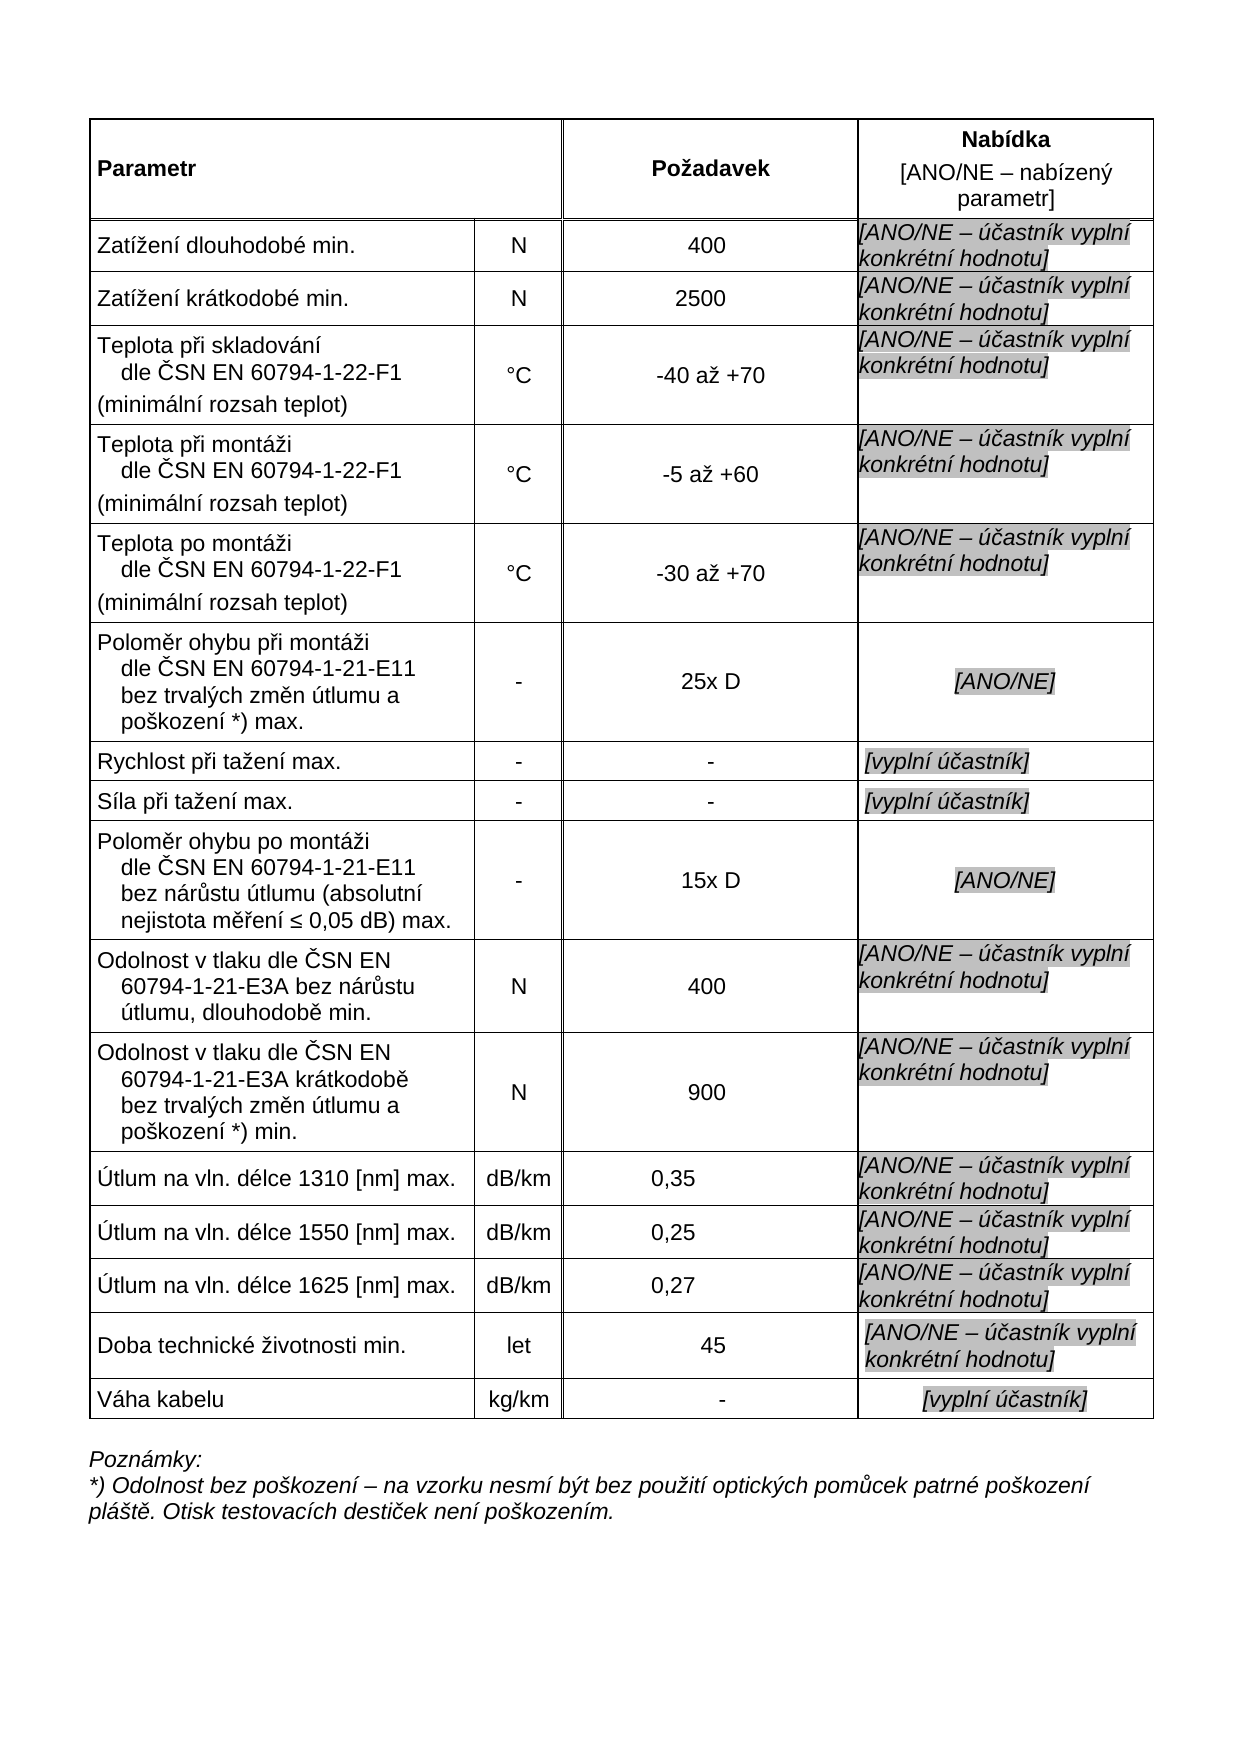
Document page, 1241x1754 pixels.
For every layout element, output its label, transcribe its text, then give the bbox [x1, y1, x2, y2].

table_cell Doba technické životnosti min. [91, 1313, 474, 1378]
table_cell Teplota při montáži dle ČSN EN 60794-1-22-F1 (minimální rozsah teplot) [91, 425, 474, 523]
table_cell °C [475, 425, 561, 523]
table_cell - [564, 1379, 857, 1418]
table_cell N [475, 1033, 561, 1151]
table_cell [vyplní účastník] [859, 781, 1153, 820]
table_cell - [475, 821, 561, 939]
table_cell Zatížení dlouhodobé min. [91, 221, 474, 271]
table_cell - [475, 742, 561, 780]
table_cell Poloměr ohybu při montáži dle ČSN EN 60794-1-21-E11 bez trvalých změn útlumu a poškození *) max. [91, 623, 474, 741]
text Poznámky: [89, 1446, 1152, 1472]
table_cell 400 [564, 940, 857, 1032]
table_cell 0,35 [564, 1152, 857, 1204]
table_cell [ANO/NE – účastník vyplní konkrétní hodnotu] [1048, 1259, 1153, 1312]
table_cell [ANO/NE] [859, 821, 1153, 939]
table_cell [vyplní účastník] [859, 1379, 1153, 1418]
table_cell dB/km [475, 1259, 561, 1312]
table_cell [ANO/NE – účastník vyplní konkrétní hodnotu] [859, 524, 1153, 622]
table_cell dB/km [475, 1152, 561, 1204]
table_cell Váha kabelu [91, 1379, 474, 1418]
table_cell dB/km [475, 1206, 561, 1258]
table_cell - [564, 781, 857, 820]
table_cell 2500 [564, 272, 857, 325]
table_cell -40 až +70 [564, 326, 857, 424]
table_cell let [475, 1313, 561, 1378]
table_cell Síla při tažení max. [91, 781, 474, 820]
table_cell [ANO/NE – účastník vyplní konkrétní hodnotu] [859, 1033, 1153, 1151]
table_cell Zatížení krátkodobé min. [91, 272, 474, 325]
table_cell 15x D [564, 821, 857, 939]
table_cell [ANO/NE – účastník vyplní konkrétní hodnotu] [859, 940, 1153, 1032]
table_cell [ANO/NE – účastník vyplní konkrétní hodnotu] [859, 1313, 1153, 1378]
table_cell 45 [564, 1313, 857, 1378]
table_cell 400 [564, 221, 857, 271]
table_cell 0,25 [564, 1206, 857, 1258]
table_cell Útlum na vln. délce 1310 [nm] max. [91, 1152, 474, 1204]
table_cell °C [475, 524, 561, 622]
table_cell Útlum na vln. délce 1550 [nm] max. [91, 1206, 474, 1258]
table_header Požadavek [564, 120, 857, 217]
table_cell 25x D [564, 623, 857, 741]
table_cell -5 až +60 [564, 425, 857, 523]
table_cell Poloměr ohybu po montáži dle ČSN EN 60794-1-21-E11 bez nárůstu útlumu (absolutní nejistota měření ≤ 0,05 dB) max. [91, 821, 474, 939]
table_cell N [475, 272, 561, 325]
table_cell 900 [564, 1033, 857, 1151]
table_header [474, 120, 561, 217]
table_cell - [475, 623, 561, 741]
table_cell Odolnost v tlaku dle ČSN EN 60794-1-21-E3A bez nárůstu útlumu, dlouhodobě min. [91, 940, 474, 1032]
table_cell 0,27 [564, 1259, 857, 1312]
table_cell - [475, 781, 561, 820]
table_cell [ANO/NE – účastník vyplní konkrétní hodnotu] [859, 326, 1153, 424]
table_cell [ANO/NE – účastník vyplní konkrétní hodnotu] [859, 425, 1153, 523]
table_cell - [564, 742, 857, 780]
table_cell [ANO/NE – účastník vyplní konkrétní hodnotu] [1048, 1206, 1153, 1258]
table_cell Teplota při skladování dle ČSN EN 60794-1-22-F1 (minimální rozsah teplot) [91, 326, 474, 424]
table_cell Rychlost při tažení max. [91, 742, 474, 780]
table_header Nabídka [ANO/NE – nabízený parametr] [859, 120, 1153, 217]
table_cell -30 až +70 [564, 524, 857, 622]
table_cell [vyplní účastník] [859, 742, 1153, 780]
table_cell kg/km [475, 1379, 561, 1418]
text *) Odolnost bez poškození – na vzorku nesmí být bez použití optických pomůcek patrné poškození pláště. Otisk testovacích destiček není poškozením. [89, 1472, 1092, 1525]
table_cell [1048, 272, 1153, 325]
table_cell °C [475, 326, 561, 424]
table_header Parametr [91, 120, 474, 217]
table_cell [ANO/NE] [859, 623, 1153, 741]
table_cell Útlum na vln. délce 1625 [nm] max. [91, 1259, 474, 1312]
table_cell [ANO/NE – účastník vyplní konkrétní hodnotu] [1048, 1152, 1153, 1204]
table_cell Odolnost v tlaku dle ČSN EN 60794-1-21-E3A krátkodobě bez trvalých změn útlumu a poškození *) min. [91, 1033, 474, 1151]
table_cell N [475, 221, 561, 271]
table_cell Teplota po montáži dle ČSN EN 60794-1-22-F1 (minimální rozsah teplot) [91, 524, 474, 622]
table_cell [1048, 221, 1153, 271]
table_cell N [475, 940, 561, 1032]
